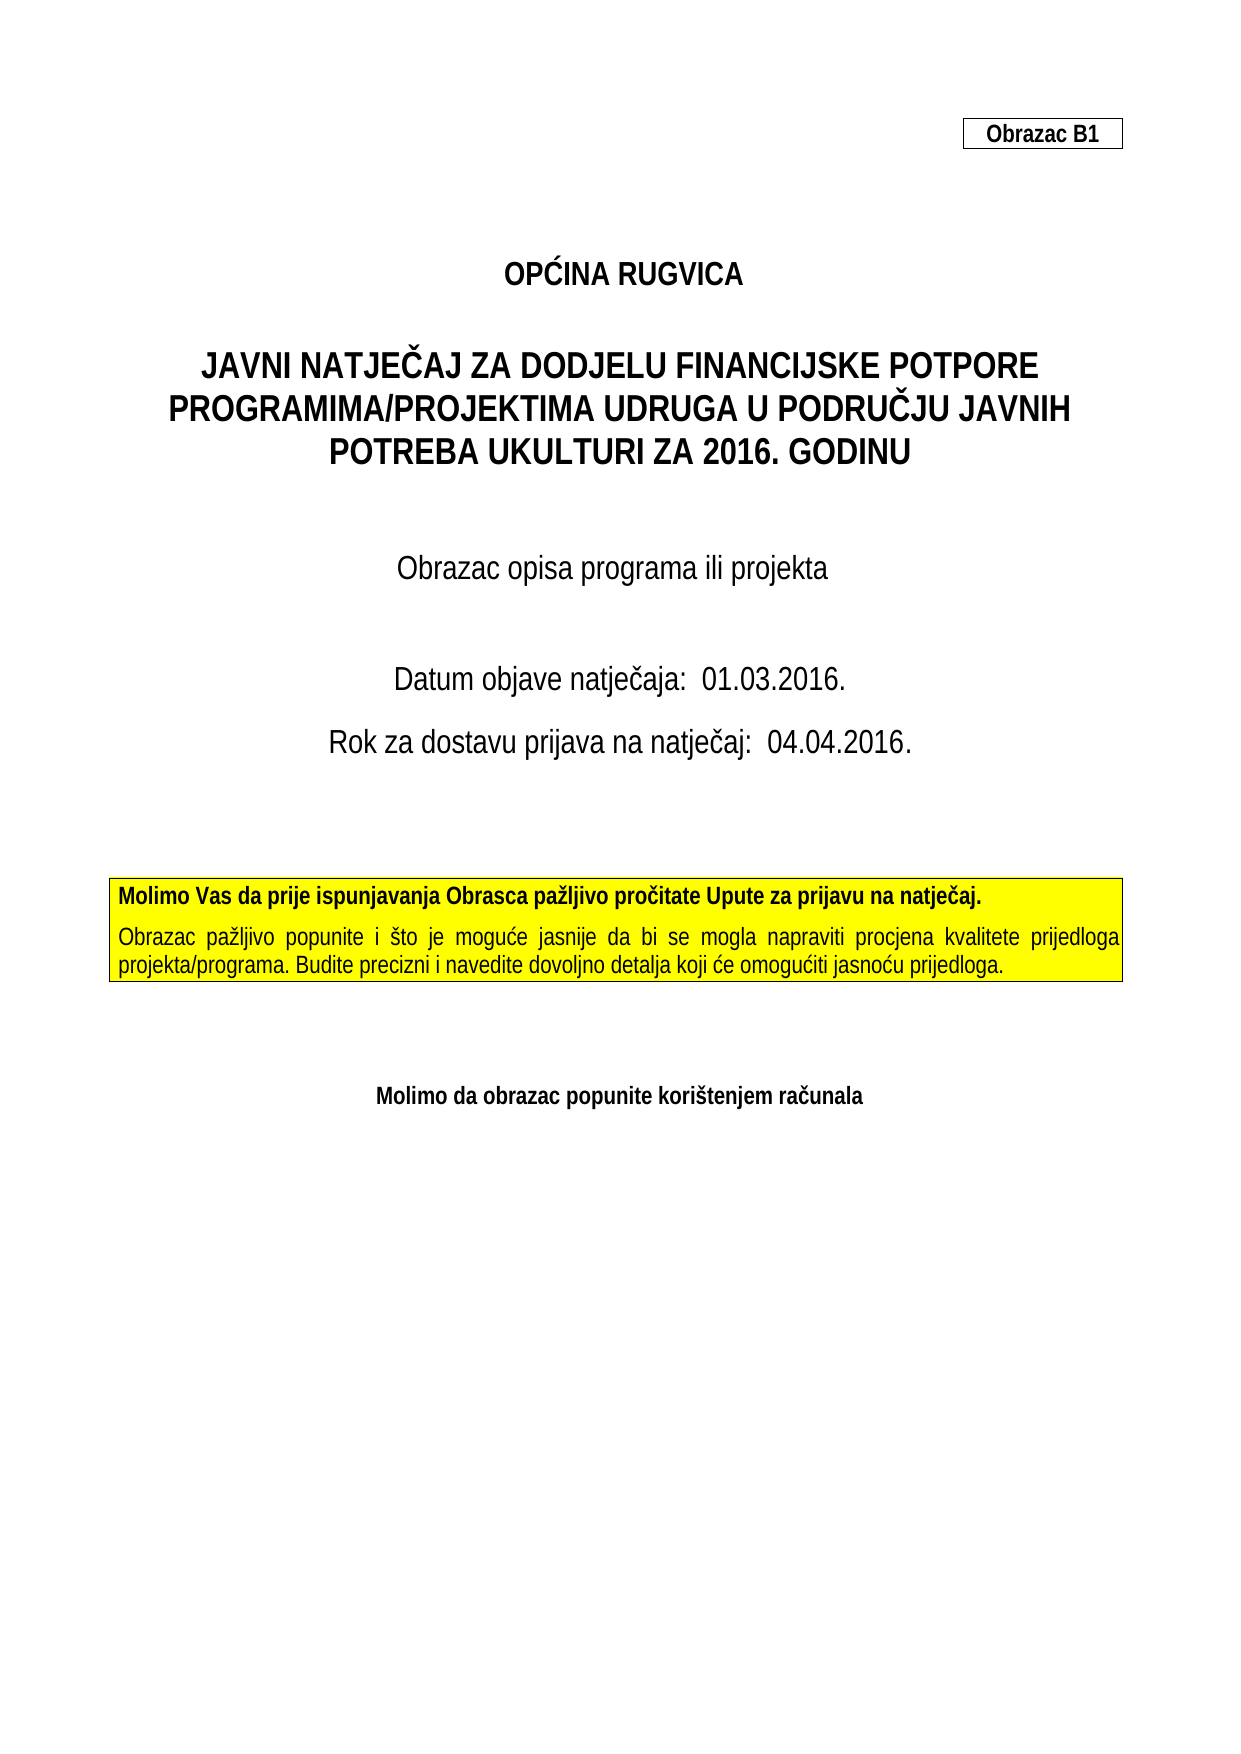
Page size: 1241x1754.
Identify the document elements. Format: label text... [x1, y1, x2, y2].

text OPĆINA RUGVICA [118, 254, 1122, 292]
text Molimo da obrazac popunite korištenjem računala [117, 1081, 1122, 1109]
text JAVNI NATJEČAJ ZA DODJELU FINANCIJSKE POTPORE PROGRAMIMA/PROJEKTIMA UDRUGA U PODRUČJU JAVNIH POTREBA UKULTURI ZA 2016. GODINU [118, 343, 1122, 472]
text Obrazac pažljivo popunite i što je moguće jasnije da bi se mogla napraviti procjena kvalitete prijedloga projekta/programa. Budite precizni i navedite dovoljno detalja koji će omogućiti jasnoću prijedloga. [110, 919, 1122, 981]
text Molimo Vas da prije ispunjavanja Obrasca pažljivo pročitate Upute za prijavu na natječaj. [110, 879, 1122, 909]
subtitle Datum objave natječaja: 01.03.2016. [118, 659, 1122, 697]
subtitle Obrazac opisa programa ili projekta [118, 548, 1122, 634]
subtitle Rok za dostavu prijava na natječaj: 04.04.2016. [118, 722, 1122, 761]
